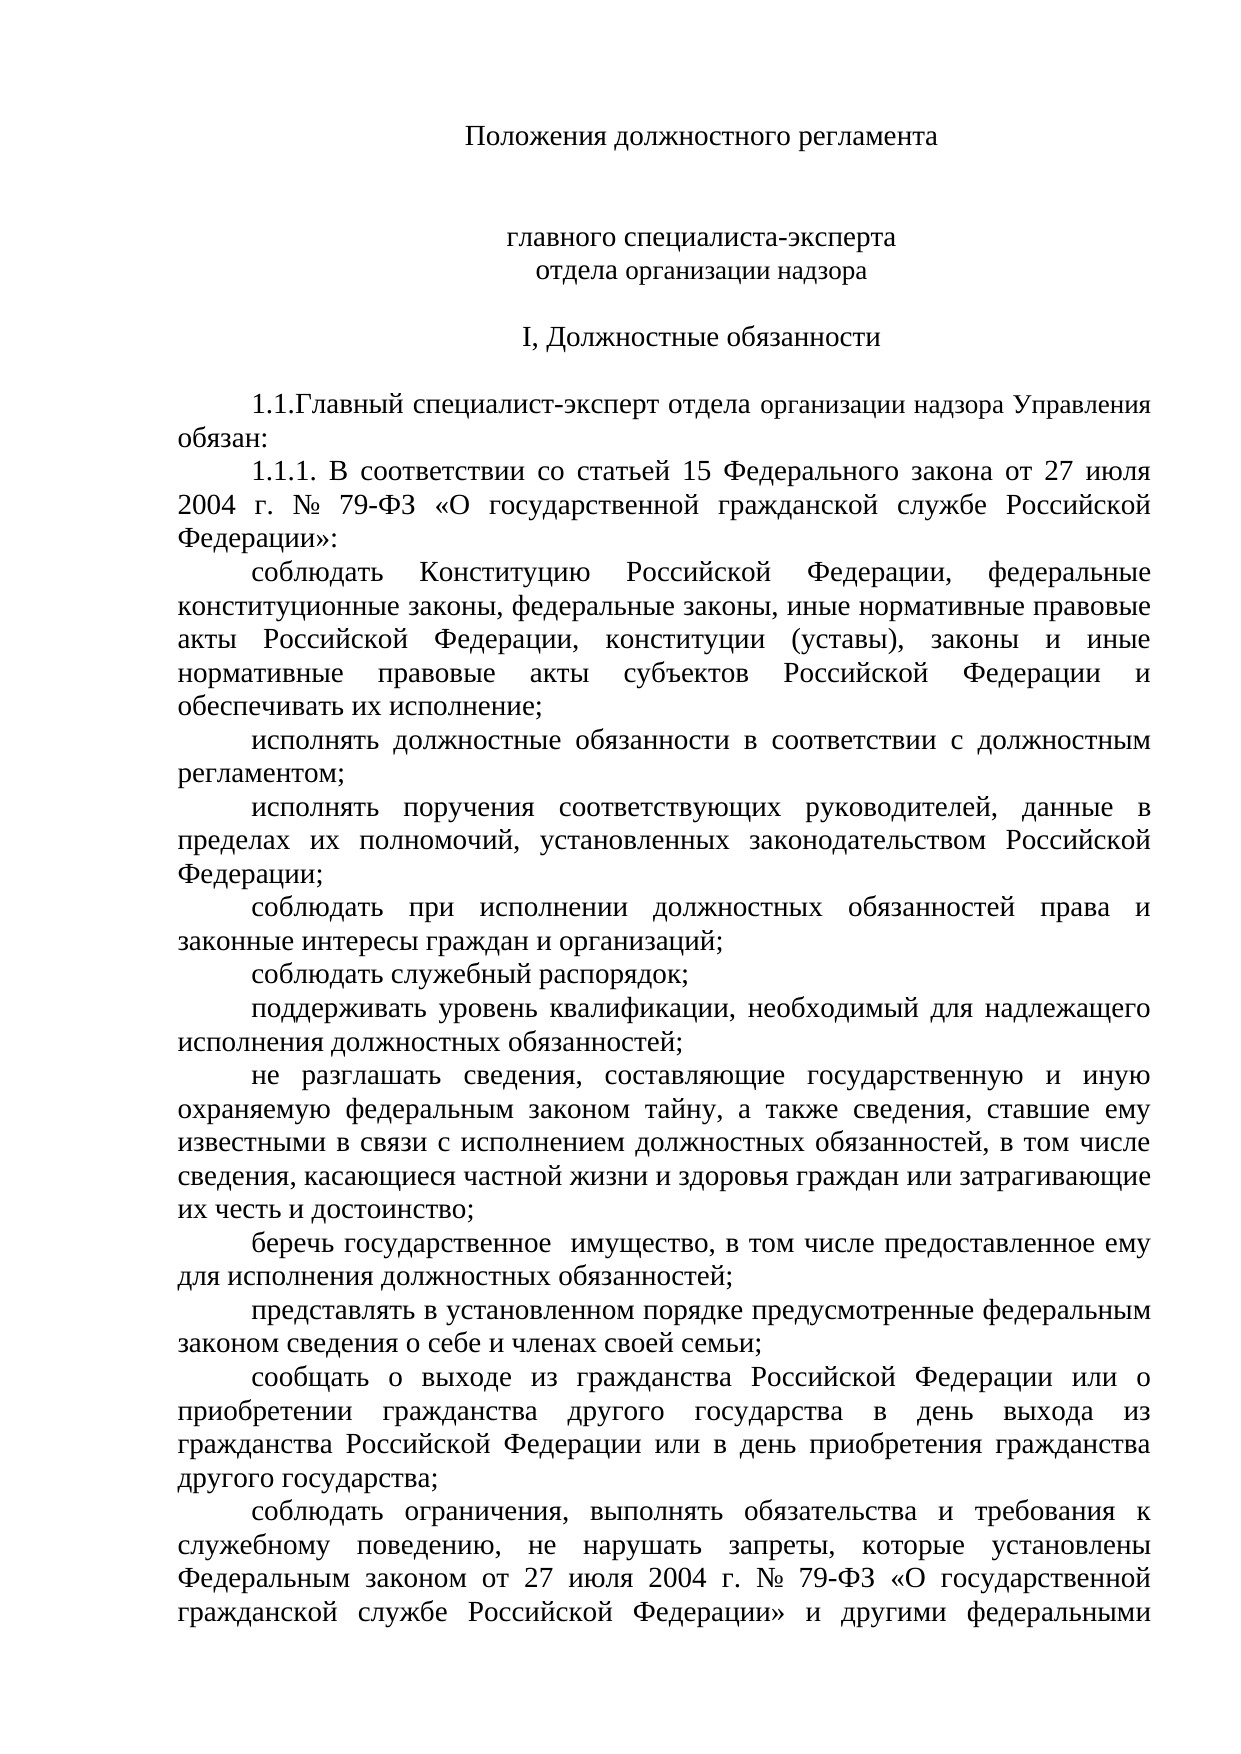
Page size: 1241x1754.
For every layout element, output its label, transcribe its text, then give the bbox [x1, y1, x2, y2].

text 1.1.1. В соответствии со статьей 15 Федерального закона от 27 июля 2004 г. № 79-ФЗ «О государственной гражданской службе Российской Федерации»: [177, 453, 1152, 554]
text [177, 1493, 1152, 1627]
text 1.1.Главный специалист-эксперт отдела организации надзора Управления обязан: [177, 386, 1152, 453]
text соблюдать Конституцию Российской Федерации, федеральные конституционные законы, федеральные законы, иные нормативные правовые акты Российской Федерации, конституции (уставы), законы и иные нормативные правовые акты субъектов Российской Федерации и обеспечивать их исполнение; [177, 554, 1152, 722]
text исполнять поручения соответствующих руководителей, данные в пределах их полномочий, установленных законодательством Российской Федерации; [177, 789, 1152, 889]
text соблюдать при исполнении должностных обязанностей права и законные интересы граждан и организаций; [177, 889, 1152, 957]
text I, Должностные обязанности [251, 319, 1152, 353]
text не разглашать сведения, составляющие государственную и иную охраняемую федеральным законом тайну, а также сведения, ставшие ему известными в связи с исполнением должностных обязанностей, в том числе сведения, касающиеся частной жизни и здоровья граждан или затрагивающие их честь и достоинство; [177, 1057, 1152, 1225]
text соблюдать служебный распорядок; [177, 957, 1152, 990]
text беречь государственное имущество, в том числе предоставленное ему для исполнения должностных обязанностей; [177, 1225, 1152, 1292]
text сообщать о выходе из гражданства Российской Федерации или о приобретении гражданства другого государства в день выхода из гражданства Российской Федерации или в день приобретения гражданства другого государства; [177, 1359, 1152, 1493]
text исполнять должностные обязанности в соответствии с должностным регламентом; [177, 722, 1152, 789]
text представлять в установленном порядке предусмотренные федеральным законом сведения о себе и членах своей семьи; [177, 1292, 1152, 1359]
text поддерживать уровень квалификации, необходимый для надлежащего исполнения должностных обязанностей; [177, 990, 1152, 1057]
text Положения должностного регламента [177, 118, 1152, 152]
text главного специалиста-эксперта [177, 219, 1152, 252]
text отдела организации надзора [177, 252, 1152, 286]
